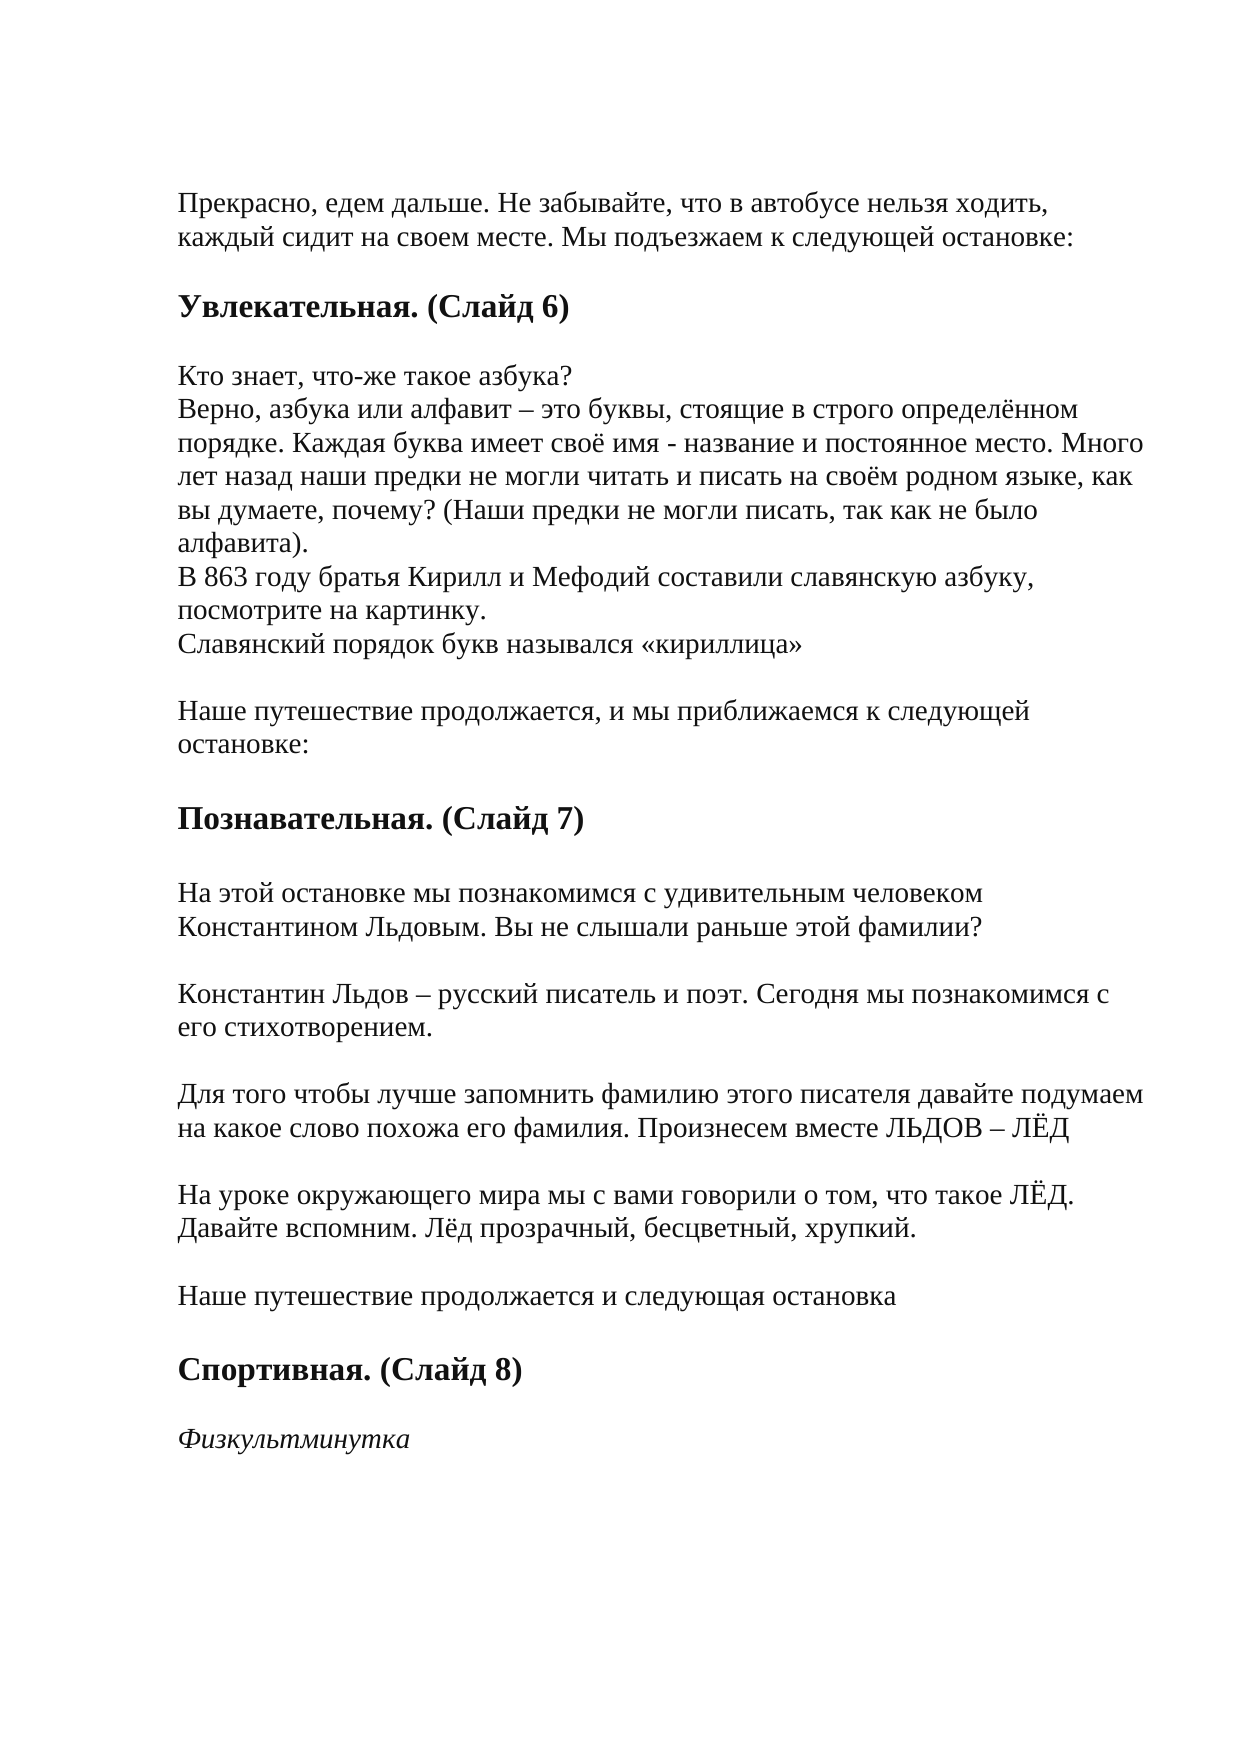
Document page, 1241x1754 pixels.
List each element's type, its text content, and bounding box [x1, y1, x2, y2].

text На уроке окружающего мира мы с вами говорили о том, что такое ЛЁД. [177, 1177, 1152, 1211]
text На этой остановке мы познакомимся с удивительным человеком Константином Льдовым. Вы не слышали раньше этой фамилии? [177, 875, 1152, 942]
text Увлекательная. (Слайд 6) [177, 286, 1152, 324]
text Для того чтобы лучше запомнить фамилию этого писателя давайте подумаем на какое слово похожа его фамилия. Произнесем вместе ЛЬДОВ – ЛЁД [177, 1076, 1152, 1143]
text Кто знает, что-же такое азбука? [177, 358, 1152, 391]
text Прекрасно, едем дальше. Не забывайте, что в автобусе нельзя ходить, каждый сидит на своем месте. Мы подъезжаем к следующей остановке: [177, 185, 1152, 252]
text Физкультминутка [177, 1421, 1152, 1455]
text Верно, азбука или алфавит – это буквы, стоящие в строго определённом порядке. Каждая буква имеет своё имя - название и постоянное место. Много лет назад наши предки не могли читать и писать на своём родном языке, как вы думаете, почему? (Наши предки не могли писать, так как не было алфавита). [177, 391, 1152, 559]
text Давайте вспомним. Лёд прозрачный, бесцветный, хрупкий. [177, 1211, 1152, 1244]
text В 863 году братья Кирилл и Мефодий составили славянскую азбуку, посмотрите на картинку. [177, 559, 1152, 626]
text Славянский порядок букв назывался «кириллица» [177, 626, 1152, 659]
text Наше путешествие продолжается и следующая остановка [177, 1278, 1152, 1311]
text Константин Льдов – русский писатель и поэт. Сегодня мы познакомимся с его стихотворением. [177, 976, 1152, 1043]
text Наше путешествие продолжается, и мы приближаемся к следующей остановке: [177, 693, 1152, 760]
text Спортивная. (Слайд 8) [177, 1349, 1152, 1388]
text Познавательная. (Слайд 7) [177, 798, 1152, 837]
